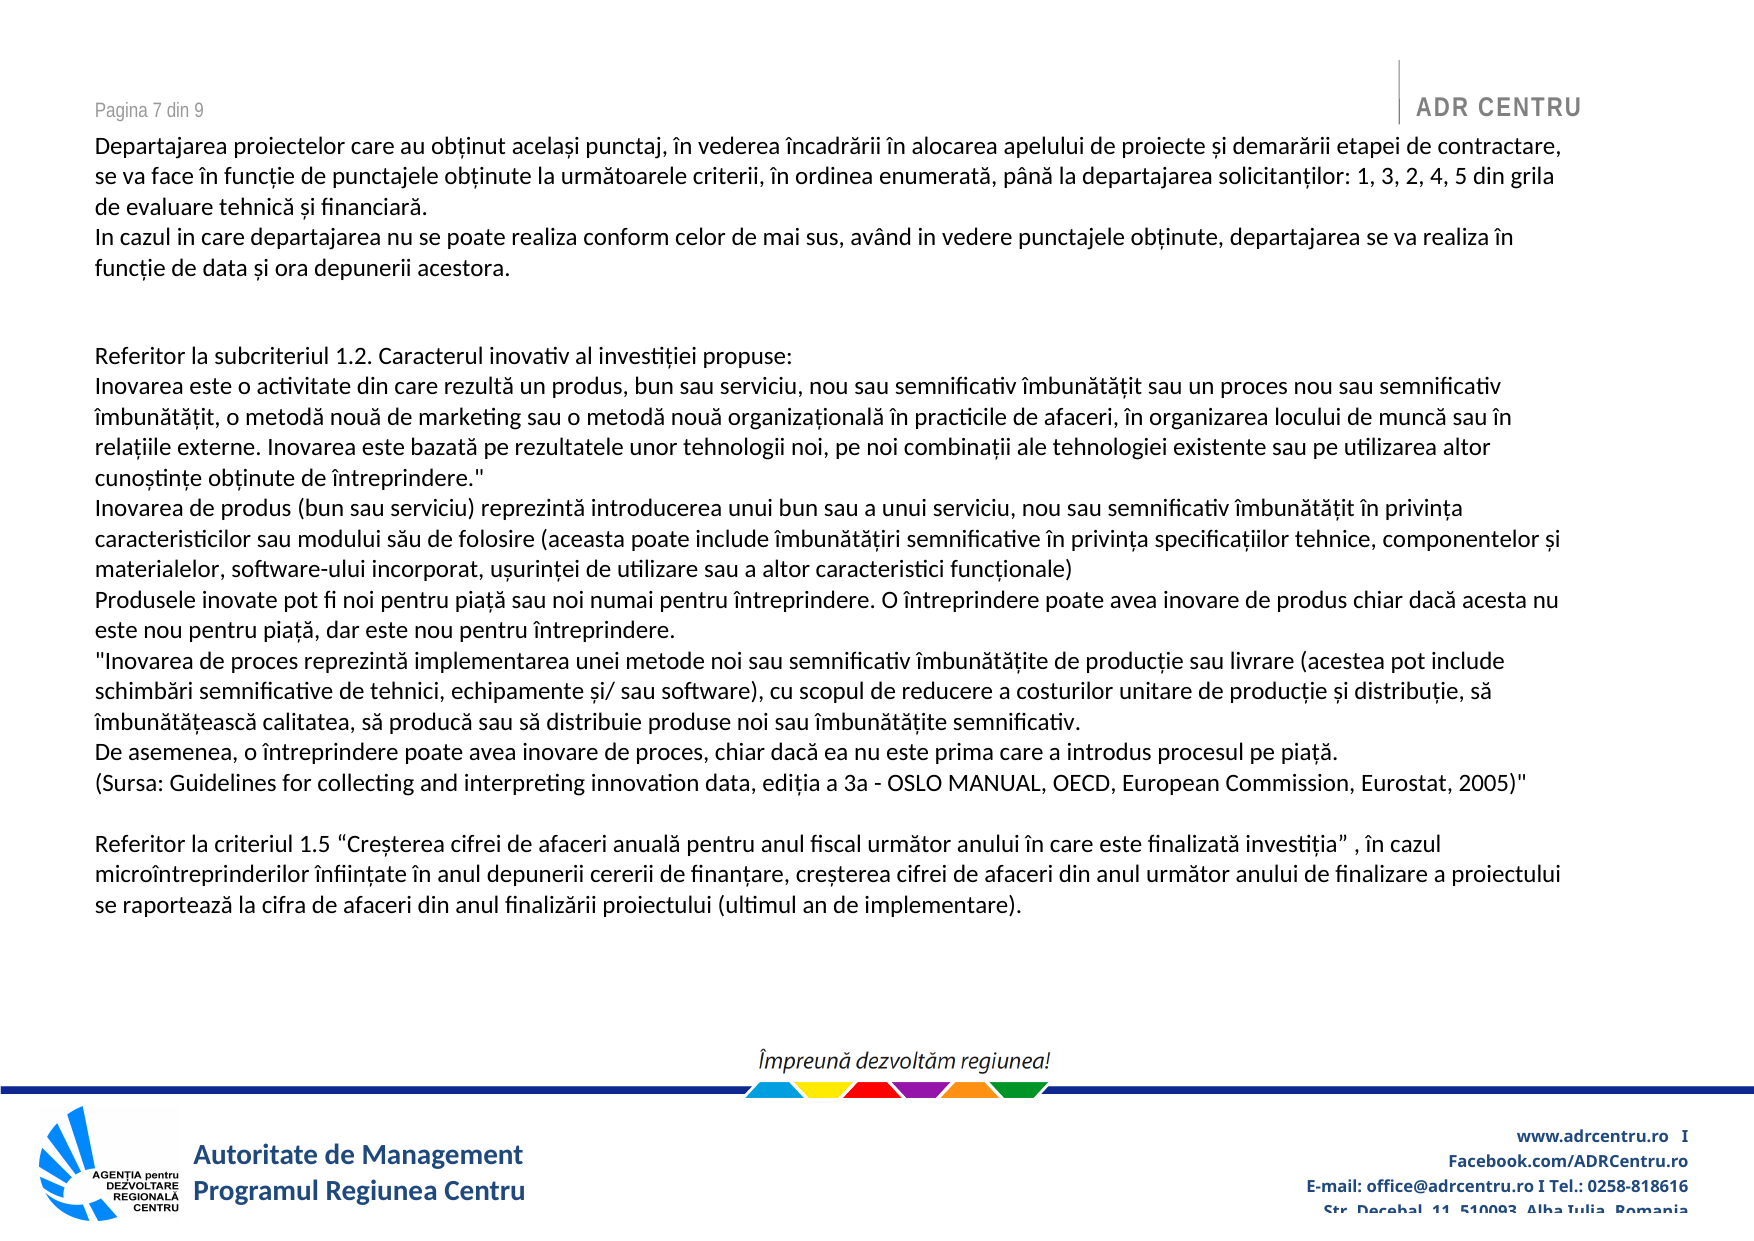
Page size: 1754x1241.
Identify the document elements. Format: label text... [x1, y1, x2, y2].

text De asemenea, o întreprindere poate avea inovare de proces, chiar dacă ea nu este prima care a introdus procesul pe piață. [94, 737, 1577, 767]
text "Inovarea de proces reprezintă implementarea unei metode noi sau semnificativ îmbunătățite de producție sau livrare (acestea pot include schimbări semnificative de tehnici, echipamente și/ sau software), cu scopul de reducere a costurilor unitare de producție și distribuție, să îmbunătățească calitatea, să producă sau să distribuie produse noi sau îmbunătățite semnificativ. [94, 645, 1577, 737]
text (Sursa: Guidelines for collecting and interpreting innovation data, ediţia a 3a - OSLO MANUAL, OECD, European Commission, Eurostat, 2005)" [94, 767, 1577, 798]
text Inovarea de produs (bun sau serviciu) reprezintă introducerea unui bun sau a unui serviciu, nou sau semnificativ îmbunătățit în privința caracteristicilor sau modului său de folosire (aceasta poate include îmbunătățiri semnificative în privința specificațiilor tehnice, componentelor și materialelor, software-ului incorporat, ușurinței de utilizare sau a altor caracteristici funcționale) [94, 492, 1577, 584]
text Inovarea este o activitate din care rezultă un produs, bun sau serviciu, nou sau semnificativ îmbunătățit sau un proces nou sau semnificativ îmbunătățit, o metodă nouă de marketing sau o metodă nouă organizațională în practicile de afaceri, în organizarea locului de muncă sau în relațiile externe. Inovarea este bazată pe rezultatele unor tehnologii noi, pe noi combinații ale tehnologiei existente sau pe utilizarea altor cunoștințe obținute de întreprindere." [94, 370, 1577, 492]
picture [791, 1082, 1754, 1098]
text Departajarea proiectelor care au obținut același punctaj, în vederea încadrării în alocarea apelului de proiecte și demarării etapei de contractare, se va face în funcție de punctajele obținute la următoarele criterii, în ordinea enumerată, până la departajarea solicitanților: 1, 3, 2, 4, 5 din grila de evaluare tehnică și financiară. [94, 130, 1577, 221]
text Produsele inovate pot fi noi pentru piață sau noi numai pentru întreprindere. O întreprindere poate avea inovare de produs chiar dacă acesta nu este nou pentru piață, dar este nou pentru întreprindere. [94, 584, 1577, 645]
picture [0, 1082, 758, 1098]
text Referitor la criteriul 1.5 “Creșterea cifrei de afaceri anuală pentru anul fiscal următor anului în care este finalizată investiția” , în cazul microîntreprinderilor înființate în anul depunerii cererii de finanțare, creșterea cifrei de afaceri din anul următor anului de finalizare a proiectului se raportează la cifra de afaceri din anul finalizării proiectului (ultimul an de implementare). [94, 828, 1577, 920]
picture [39, 1106, 179, 1221]
text In cazul in care departajarea nu se poate realiza conform celor de mai sus, având in vedere punctajele obținute, departajarea se va realiza în funcție de data și ora depunerii acestora. [94, 221, 1577, 282]
text Referitor la subcriteriul 1.2. Caracterul inovativ al investiției propuse: [94, 340, 1577, 370]
picture [745, 1047, 1064, 1074]
